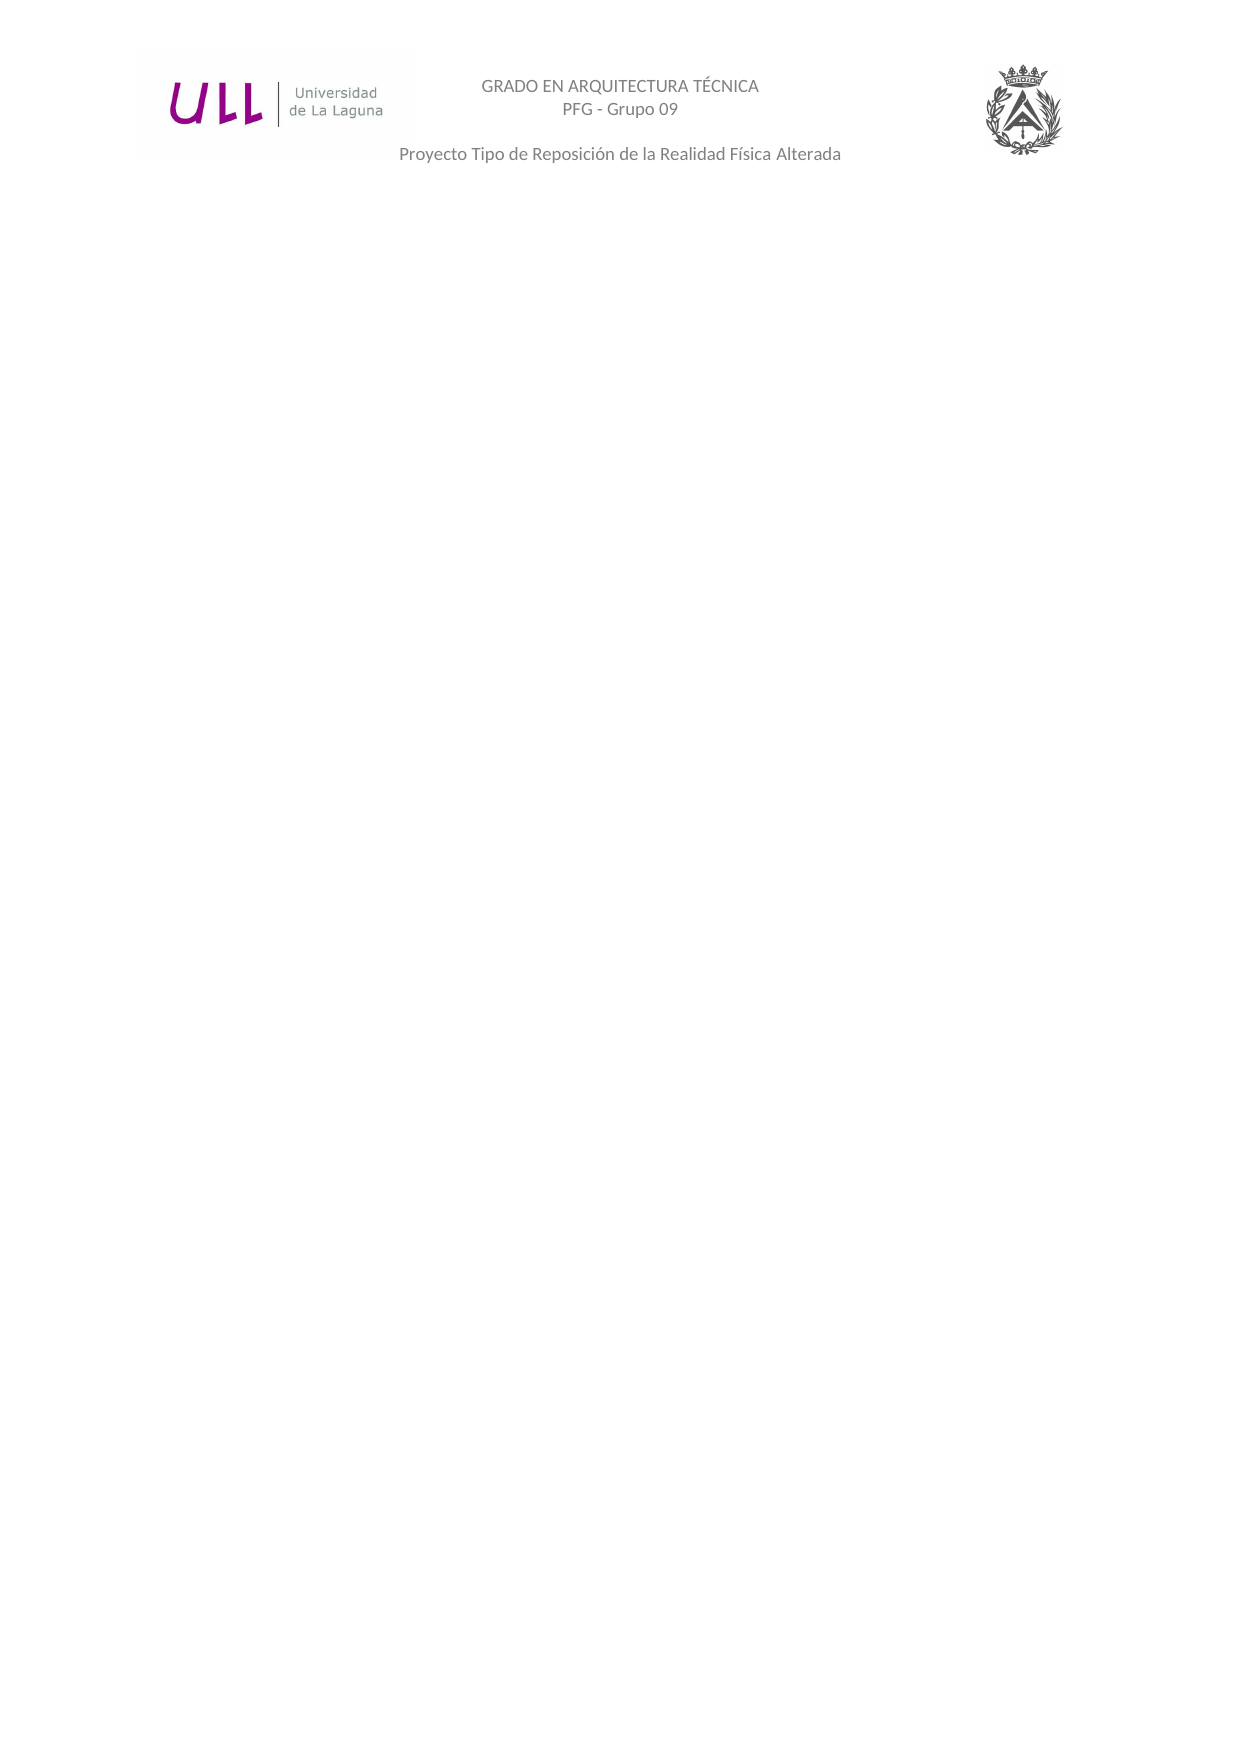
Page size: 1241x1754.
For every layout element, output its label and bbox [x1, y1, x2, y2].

picture [135, 49, 417, 164]
picture [986, 64, 1063, 155]
